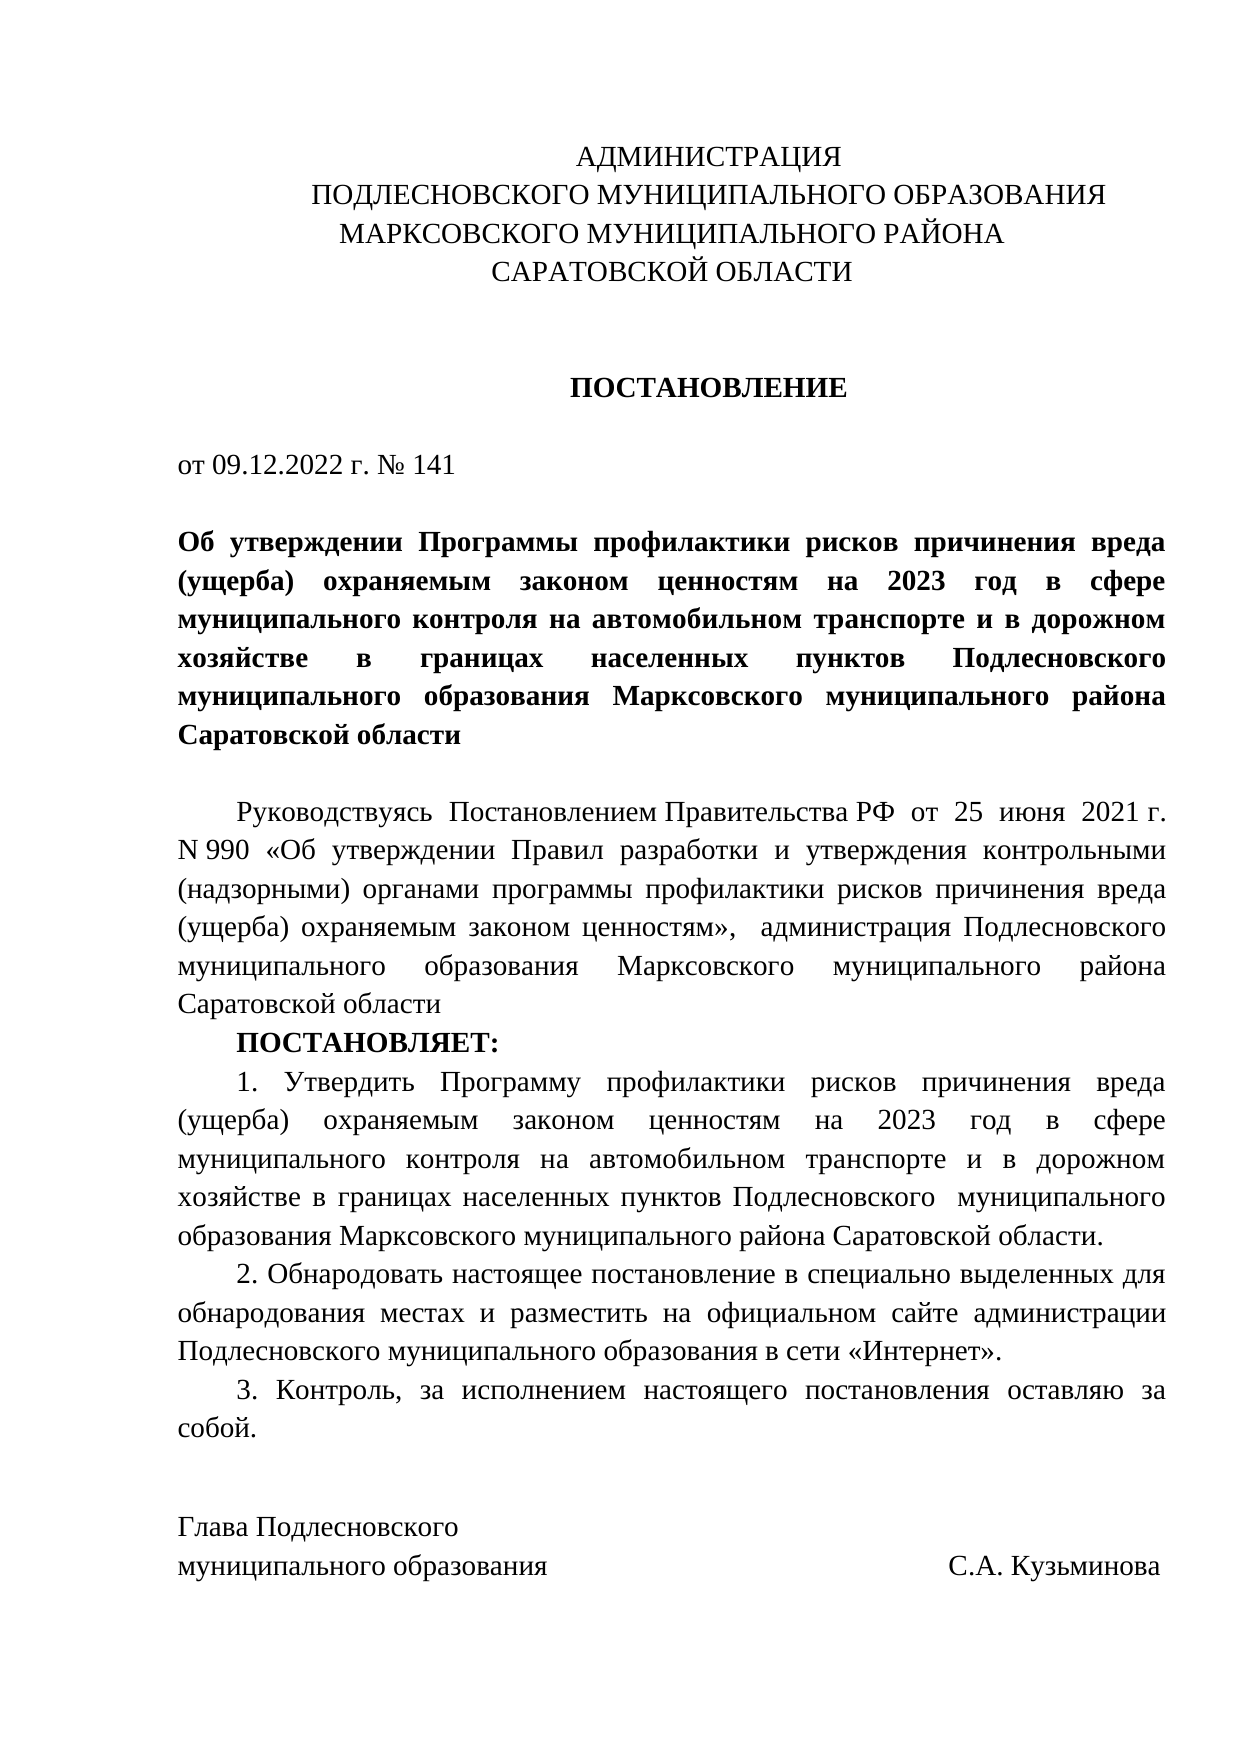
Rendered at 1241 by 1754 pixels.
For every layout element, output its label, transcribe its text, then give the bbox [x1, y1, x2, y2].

text ПОСТАНОВЛЯЕТ: [177, 1025, 1167, 1059]
text Руководствуясь Постановлением Правительства РФ от 25 июня 2021 г. N 990 «Об утверждении Правил разработки и утверждения контрольными (надзорными) органами программы профилактики рисков причинения вреда (ущерба) охраняемым законом ценностям», администрация Подлесновского муниципального образования Марксовского муниципального района Саратовской области [177, 904, 1167, 1020]
text Об утверждении Программы профилактики рисков причинения вреда (ущерба) охраняемым законом ценностям на 2023 год в сфере муниципального контроля на автомобильном транспорте и в дорожном хозяйстве в границах населенных пунктов Подлесновского муниципального образования Марксовского муниципального района Саратовской области [177, 524, 1167, 750]
text 1. Утвердить Программу профилактики рисков причинения вреда (ущерба) охраняемым законом ценностям на 2023 год в сфере муниципального контроля на автомобильном транспорте и в дорожном хозяйстве в границах населенных пунктов Подлесновского муниципального образования Марксовского муниципального района Саратовской области. [177, 1064, 1167, 1251]
text 2. Обнародовать настоящее постановление в специально выделенных для обнародования местах и разместить на официальном сайте администрации Подлесновского муниципального образования в сети «Интернет». [177, 1256, 1167, 1367]
text Глава Подлесновского [177, 1509, 1167, 1543]
text Руководствуясь Постановлением Правительства РФ от 25 июня 2021 г. N 990 «Об утверждении Правил разработки и утверждения контрольными (надзорными) органами программы профилактики рисков причинения вреда (ущерба) охраняемым законом ценностям», администрация Подлесновского муниципального образования Марксовского муниципального района Саратовской области [177, 794, 1167, 833]
list АДМИНИСТРАЦИЯ [177, 139, 1167, 172]
text муниципального образования С.А. Кузьминова [177, 1548, 1167, 1582]
text от 09.12.2022 г. № 141 [177, 447, 1167, 481]
list ПОСТАНОВЛЕНИЕ [177, 370, 1167, 403]
list ПОДЛЕСНОВСКОГО МУНИЦИПАЛЬНОГО ОБРАЗОВАНИЯ МАРКСОВСКОГО МУНИЦИПАЛЬНОГО РАЙОНА САРАТОВСКОЙ ОБЛАСТИ [177, 177, 1167, 288]
text 3. Контроль, за исполнением настоящего постановления оставляю за собой. [177, 1372, 1167, 1444]
